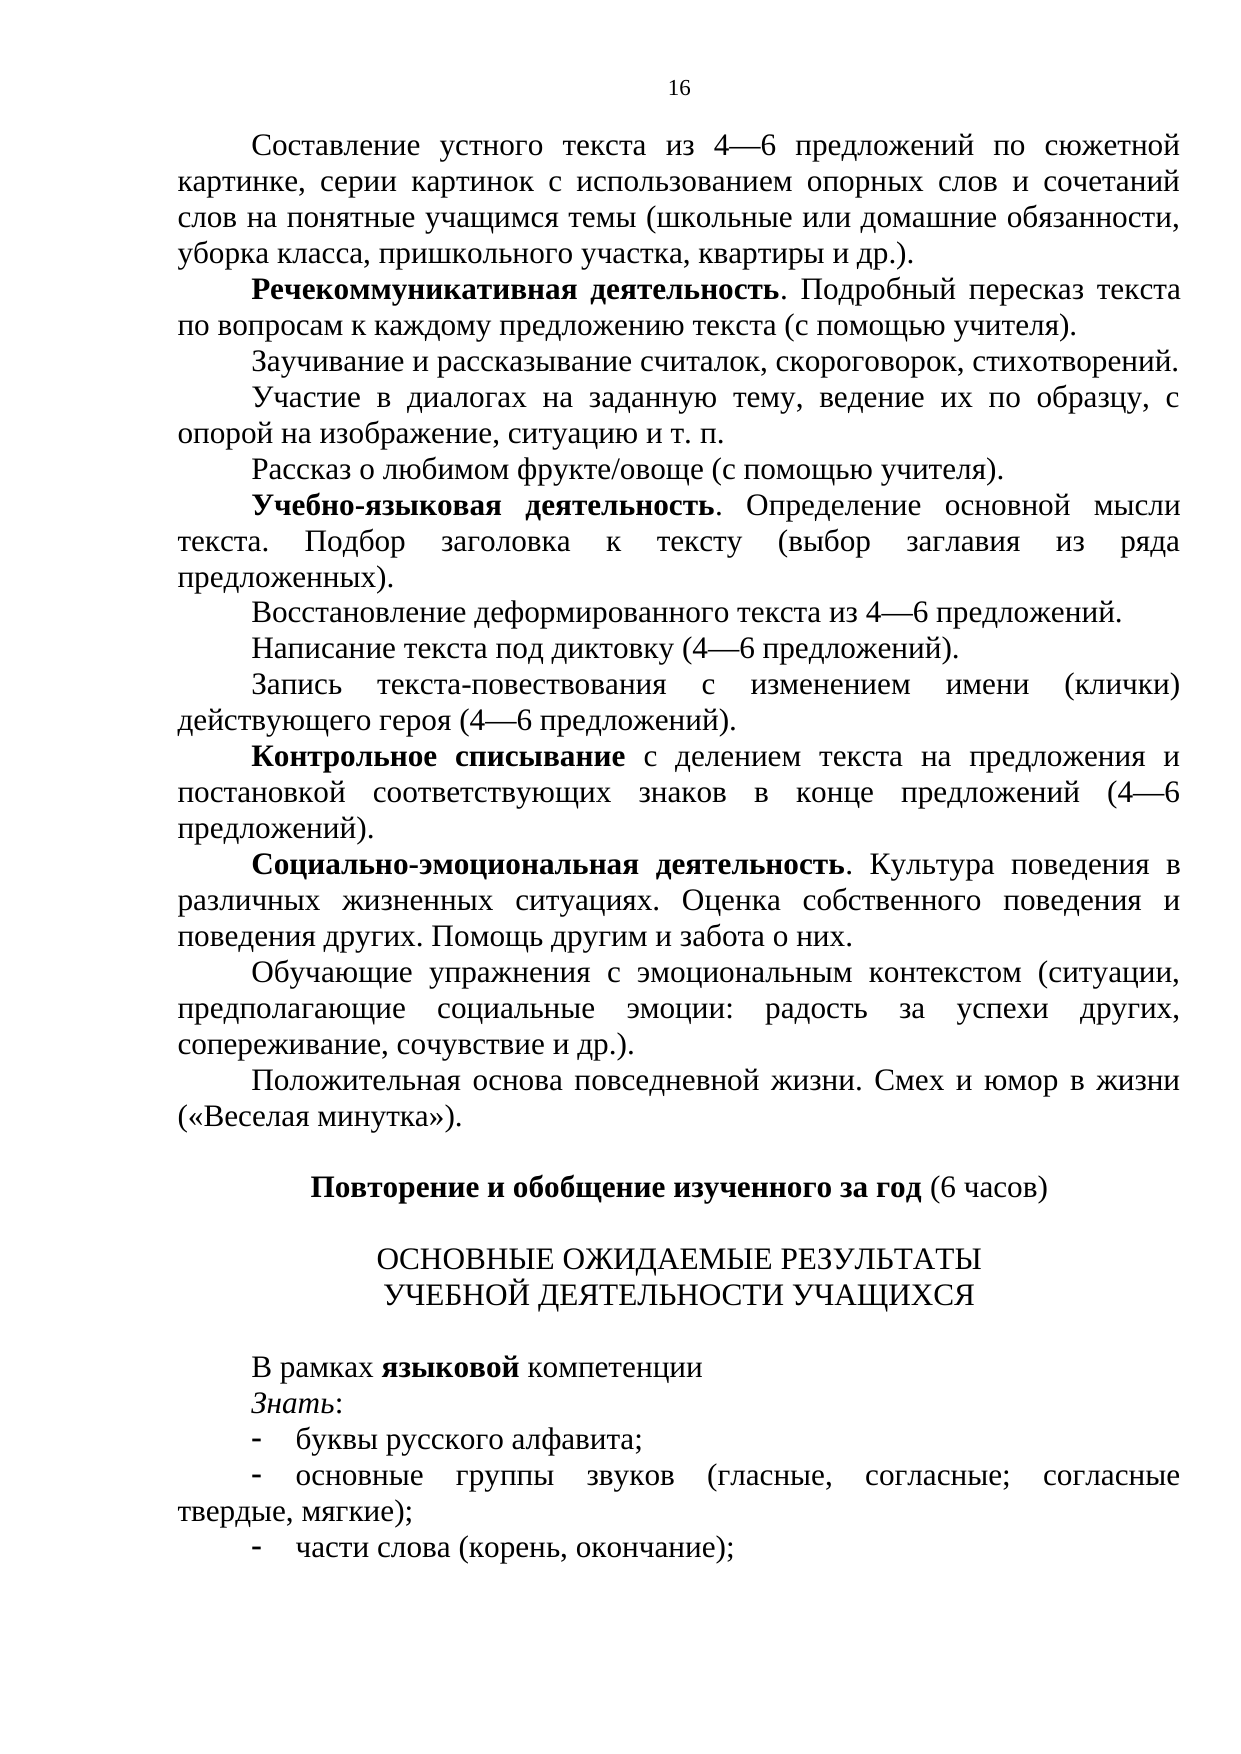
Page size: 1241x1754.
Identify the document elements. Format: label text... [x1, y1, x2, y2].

text Заучивание и рассказывание считалок, скороговорок, стихотворений. [177, 342, 1181, 378]
text Положительная основа повседневной жизни. Смех и юмор в жизни («Веселая минутка»). [177, 1061, 1181, 1133]
text Рассказ о любимом фрукте/овоще (с помощью учителя). [177, 450, 1181, 486]
text Учебно-языковая деятельность. Определение основной мысли текста. Подбор заголовка к тексту (выбор заглавия из ряда предложенных). [177, 486, 1181, 594]
text Повторение и обобщение изученного за год (6 часов) [177, 1169, 1181, 1205]
text Знать: [177, 1384, 1181, 1420]
text Восстановление деформированного текста из 4—6 предложений. [177, 594, 1181, 630]
text Написание текста под диктовку (4—6 предложений). [177, 630, 1181, 666]
text Запись текста-повествования с изменением имени (клички) действующего героя (4—6 предложений). [177, 666, 1181, 737]
text Составление устного текста из 4—6 предложений по сюжетной картинке, серии картинок с использованием опорных слов и сочетаний слов на понятные учащимся темы (школьные или домашние обязанности, уборка класса, пришкольного участка, квартиры и др.). [177, 127, 1181, 270]
text ОСНОВНЫЕ ОЖИДАЕМЫЕ РЕЗУЛЬТАТЫ [177, 1241, 1181, 1277]
text Контрольное списывание с делением текста на предложения и постановкой соответствующих знаков в конце предложений (4—6 предложений). [177, 737, 1181, 845]
list части слова (корень, окончание); [177, 1528, 1181, 1564]
text УЧЕБНОЙ ДЕЯТЕЛЬНОСТИ УЧАЩИХСЯ [177, 1277, 1181, 1312]
text Социально-эмоциональная деятельность. Культура поведения в различных жизненных ситуациях. Оценка собственного поведения и поведения других. Помощь другим и забота о них. [177, 845, 1181, 953]
text Обучающие упражнения с эмоциональным контекстом (ситуации, предполагающие социальные эмоции: радость за успехи других, сопереживание, сочувствие и др.). [177, 953, 1181, 1061]
list буквы русского алфавита; [177, 1420, 1181, 1456]
text Речекоммуникативная деятельность. Подробный пересказ текста по вопросам к каждому предложению текста (с помощью учителя). [177, 270, 1181, 342]
text Участие в диалогах на заданную тему, ведение их по образцу, с опорой на изображение, ситуацию и т. п. [177, 378, 1181, 450]
text В рамках языковой компетенции [177, 1348, 1181, 1384]
list основные группы звуков (гласные, согласные; согласные твердые, мягкие); [177, 1456, 1181, 1528]
